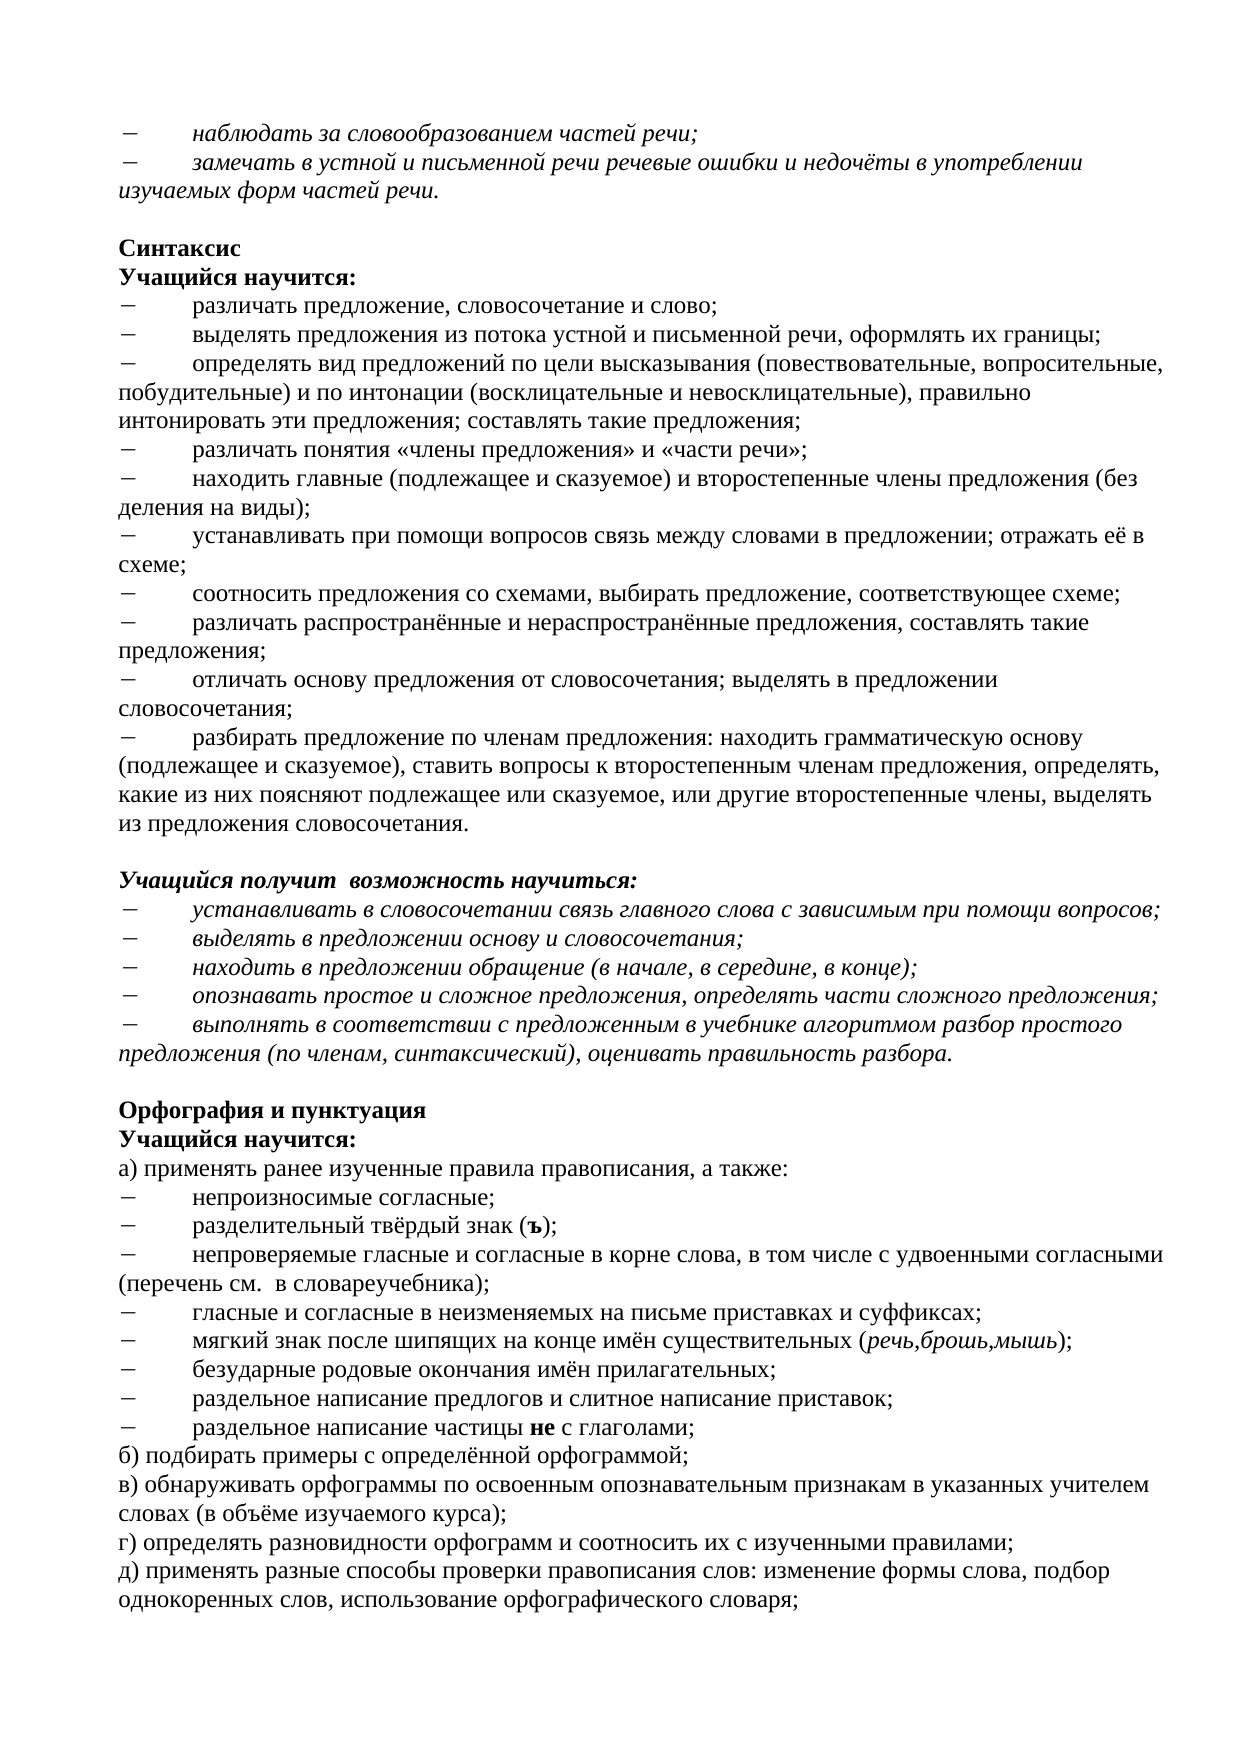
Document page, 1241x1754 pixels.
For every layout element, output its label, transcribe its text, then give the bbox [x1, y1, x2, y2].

list находить главные (подлежащее и сказуемое) и второстепенные члены предложения (без деления на виды); [118, 463, 1175, 521]
list г) определять разновидности орфограмм и соотносить их с изученными правилами; [118, 1527, 1181, 1556]
list устанавливать в словосочетании связь главного слова с зависимым при помощи вопросов; [118, 894, 1177, 923]
list раздельное написание предлогов и слитное написание приставок; [118, 1383, 1177, 1412]
list выделять предложения из потока устной и письменной речи, оформлять их границы; [118, 319, 1177, 348]
list Учащийся научится: [118, 1124, 1181, 1153]
list наблюдать за словообразованием частей речи; [118, 118, 1181, 147]
list Учащийся получит возможность научиться: [118, 866, 1173, 894]
list Орфография и пунктуация [118, 1096, 1181, 1124]
list б) подбирать примеры с определённой орфограммой; [118, 1441, 1181, 1469]
list отличать основу предложения от словосочетания; выделять в предложении словосочетания; [118, 664, 1177, 722]
list выполнять в соответствии с предложенным в учебнике алгоритмом разбор простого предложения (по членам, синтаксический), оценивать правильность разбора. [118, 1009, 1177, 1067]
list определять вид предложений по цели высказывания (повествовательные, вопросительные, побудительные) и по интонации (восклицательные и невосклицательные), правильно интонировать эти предложения; составлять такие предложения; [118, 348, 1175, 434]
list соотносить предложения со схемами, выбирать предложение, соответствующее схеме; [118, 578, 1177, 607]
list Учащийся научится: [118, 262, 1181, 291]
list находить в предложении обращение (в начале, в середине, в конце); [118, 952, 1175, 981]
list различать предложение, словосочетание и слово; [118, 291, 1181, 319]
list непроизносимые согласные; [118, 1182, 1181, 1211]
list замечать в устной и письменной речи речевые ошибки и недочёты в употреблении изучаемых форм частей речи. [118, 147, 1177, 204]
list д) применять разные способы проверки правописания слов: изменение формы слова, подбор однокоренных слов, использование орфографического словаря; [118, 1556, 1179, 1613]
list разбирать предложение по членам предложения: находить грамматическую основу (подлежащее и сказуемое), ставить вопросы к второстепенным членам предложения, определять, какие из них поясняют подлежащее или сказуемое, или другие второстепенные члены, выделять из предложения словосочетания. [118, 722, 1181, 837]
list а) применять ранее изученные правила правописания, а также: [118, 1153, 1181, 1182]
list опознавать простое и сложное предложения, определять части сложного предложения; [118, 981, 1177, 1009]
list различать понятия «члены предложения» и «части речи»; [118, 434, 1181, 463]
list разделительный твёрдый знак (ъ); [118, 1211, 1181, 1239]
list выделять в предложении основу и словосочетания; [118, 923, 1181, 952]
list гласные и согласные в неизменяемых на письме приставках и суффиксах; [118, 1297, 1175, 1326]
list раздельное написание частицы не с глаголами; [118, 1412, 1181, 1441]
list непроверяемые гласные и согласные в корне слова, в том числе с удвоенными согласными (перечень см. в словареучебника); [118, 1239, 1177, 1297]
list в) обнаруживать орфограммы по освоенным опознавательным признакам в указанных учителем словах (в объёме изучаемого курса); [118, 1469, 1181, 1527]
list мягкий знак после шипящих на конце имён существительных (речь,брошь,мышь); [118, 1326, 1177, 1354]
list различать распространённые и нераспространённые предложения, составлять такие предложения; [118, 607, 1177, 664]
list устанавливать при помощи вопросов связь между словами в предложении; отражать её в схеме; [118, 521, 1177, 578]
list Синтаксис [118, 233, 1181, 262]
list безударные родовые окончания имён прилагательных; [118, 1354, 1181, 1383]
